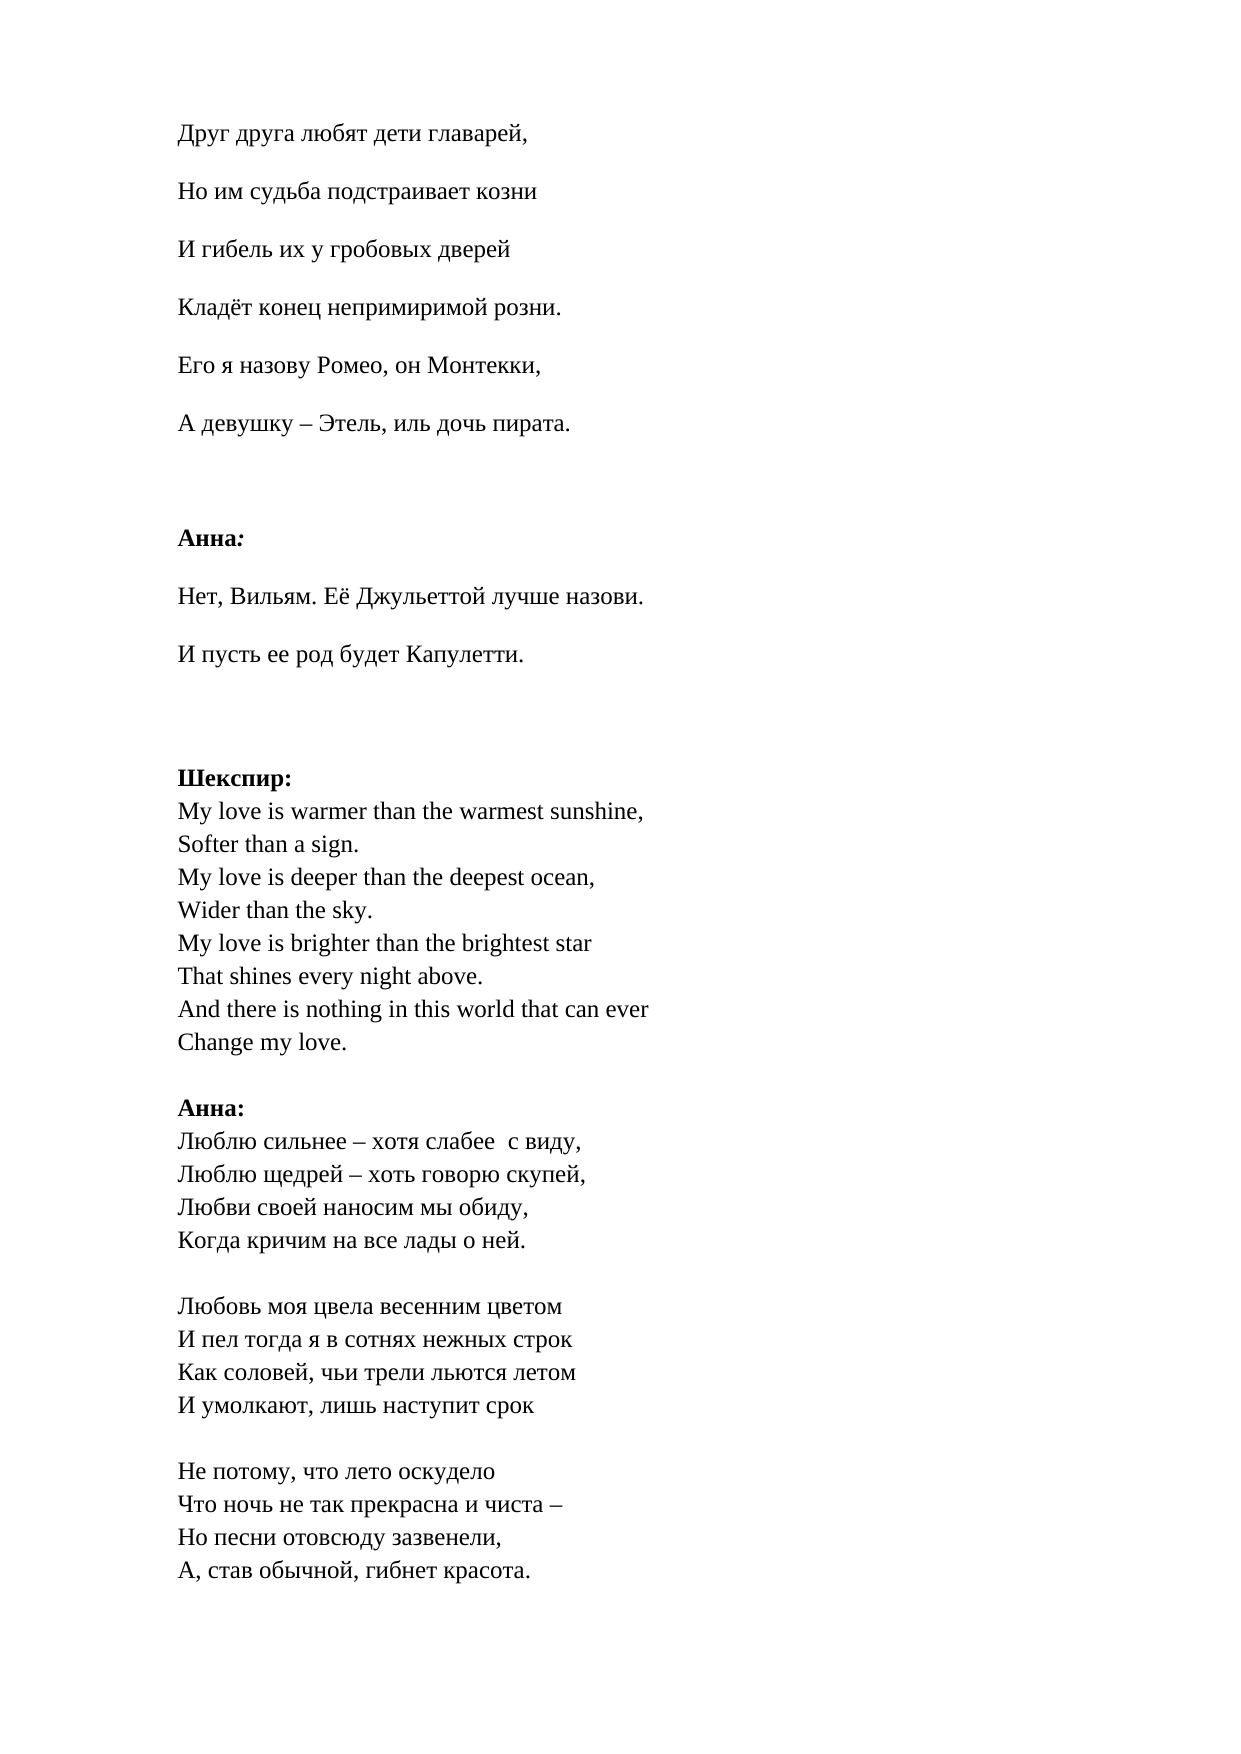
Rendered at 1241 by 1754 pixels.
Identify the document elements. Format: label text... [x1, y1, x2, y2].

text Нет, Вильям. Её Джульеттой лучше назови. [177, 581, 1122, 610]
text My love is warmer than the warmest sunshine, [177, 796, 1122, 825]
text Друг друга любят дети главарей, [177, 118, 1122, 147]
text А девушку – Этель, иль дочь пирата. [177, 408, 1122, 436]
text Wider than the sky. [177, 895, 1122, 924]
text Шекспир: [177, 763, 1122, 792]
text Как соловей, чьи трели льются летом [177, 1357, 1122, 1386]
text My love is deeper than the deepest ocean, [177, 862, 1122, 891]
text Softer than a sign. [177, 829, 1122, 858]
text Change my love. [177, 1027, 1122, 1056]
text That shines every night above. [177, 961, 1122, 990]
text Любви своей наносим мы обиду, [177, 1192, 1122, 1221]
text Его я назову Ромео, он Монтекки, [177, 350, 1122, 378]
text И умолкают, лишь наступит срок [177, 1390, 1122, 1419]
text И пел тогда я в сотнях нежных строк [177, 1324, 1122, 1353]
text My love is brighter than the brightest star [177, 928, 1122, 957]
text Но песни отовсюду зазвенели, [177, 1522, 1122, 1551]
text Анна: [177, 523, 1122, 552]
text And there is nothing in this world that can ever [177, 994, 1122, 1023]
text Анна: [177, 1093, 1122, 1121]
text Люблю щедрей – хоть говорю скупей, [177, 1159, 1122, 1187]
text Люблю сильнее – хотя слабее с виду, [177, 1126, 1122, 1154]
text И пусть ее род будет Капулетти. [177, 639, 1122, 668]
text Любовь моя цвела весенним цветом [177, 1291, 1122, 1319]
text Что ночь не так прекрасна и чиста – [177, 1489, 1122, 1518]
text Когда кричим на все лады о ней. [177, 1225, 1122, 1253]
text А, став обычной, гибнет красота. [177, 1555, 1122, 1584]
text Кладёт конец непримиримой розни. [177, 292, 1122, 321]
text И гибель их у гробовых дверей [177, 234, 1122, 263]
text Но им судьба подстраивает козни [177, 176, 1122, 205]
text Не потому, что лето оскудело [177, 1456, 1122, 1485]
